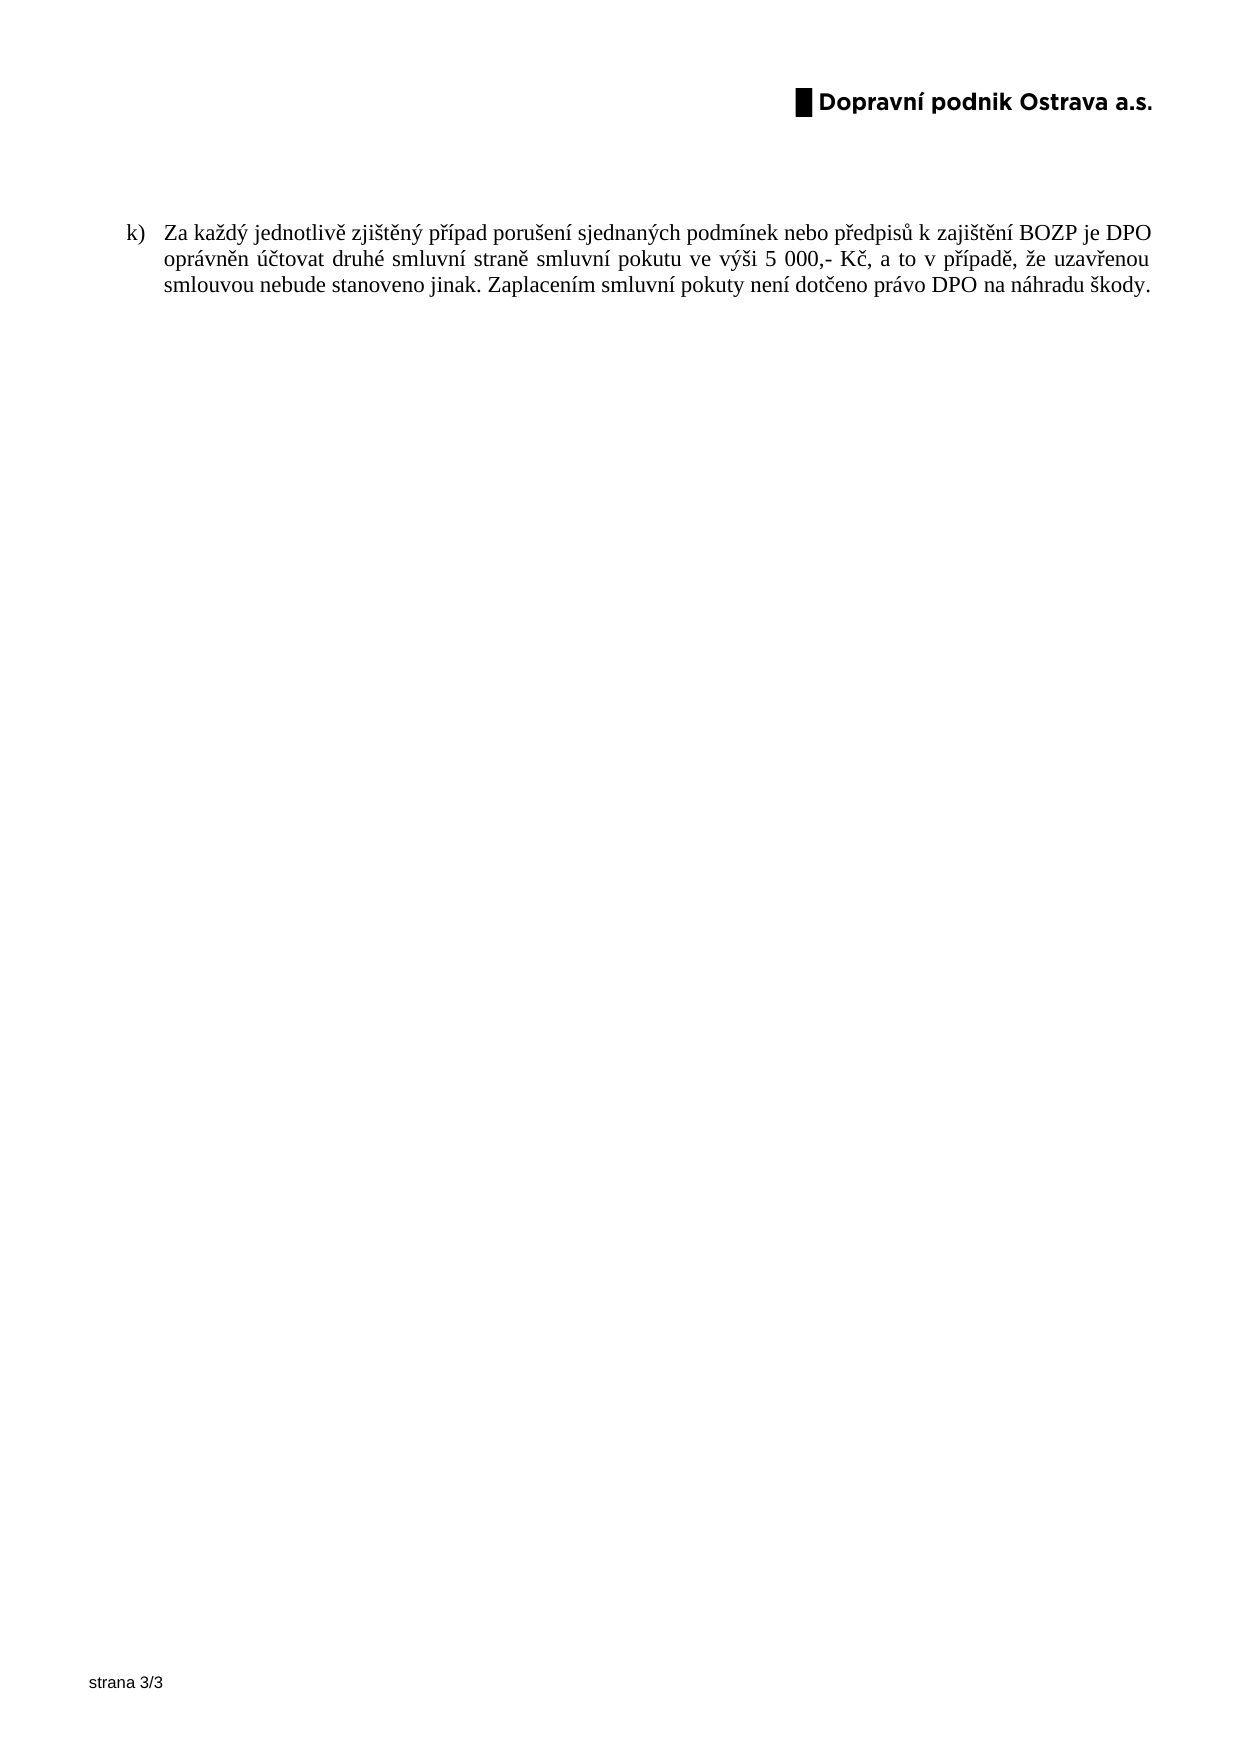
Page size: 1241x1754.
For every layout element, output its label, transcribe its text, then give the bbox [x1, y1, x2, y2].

list Za každý jednotlivě zjištěný případ porušení sjednaných podmínek nebo předpisů k zajištění BOZP je DPO oprávněn účtovat druhé smluvní straně smluvní pokutu ve výši 5 000,- Kč, a to v případě, že uzavřenou smlouvou nebude stanoveno jinak. Zaplacením smluvní pokuty není dotčeno právo DPO na náhradu škody. [126, 218, 1152, 298]
picture [795, 88, 1152, 117]
